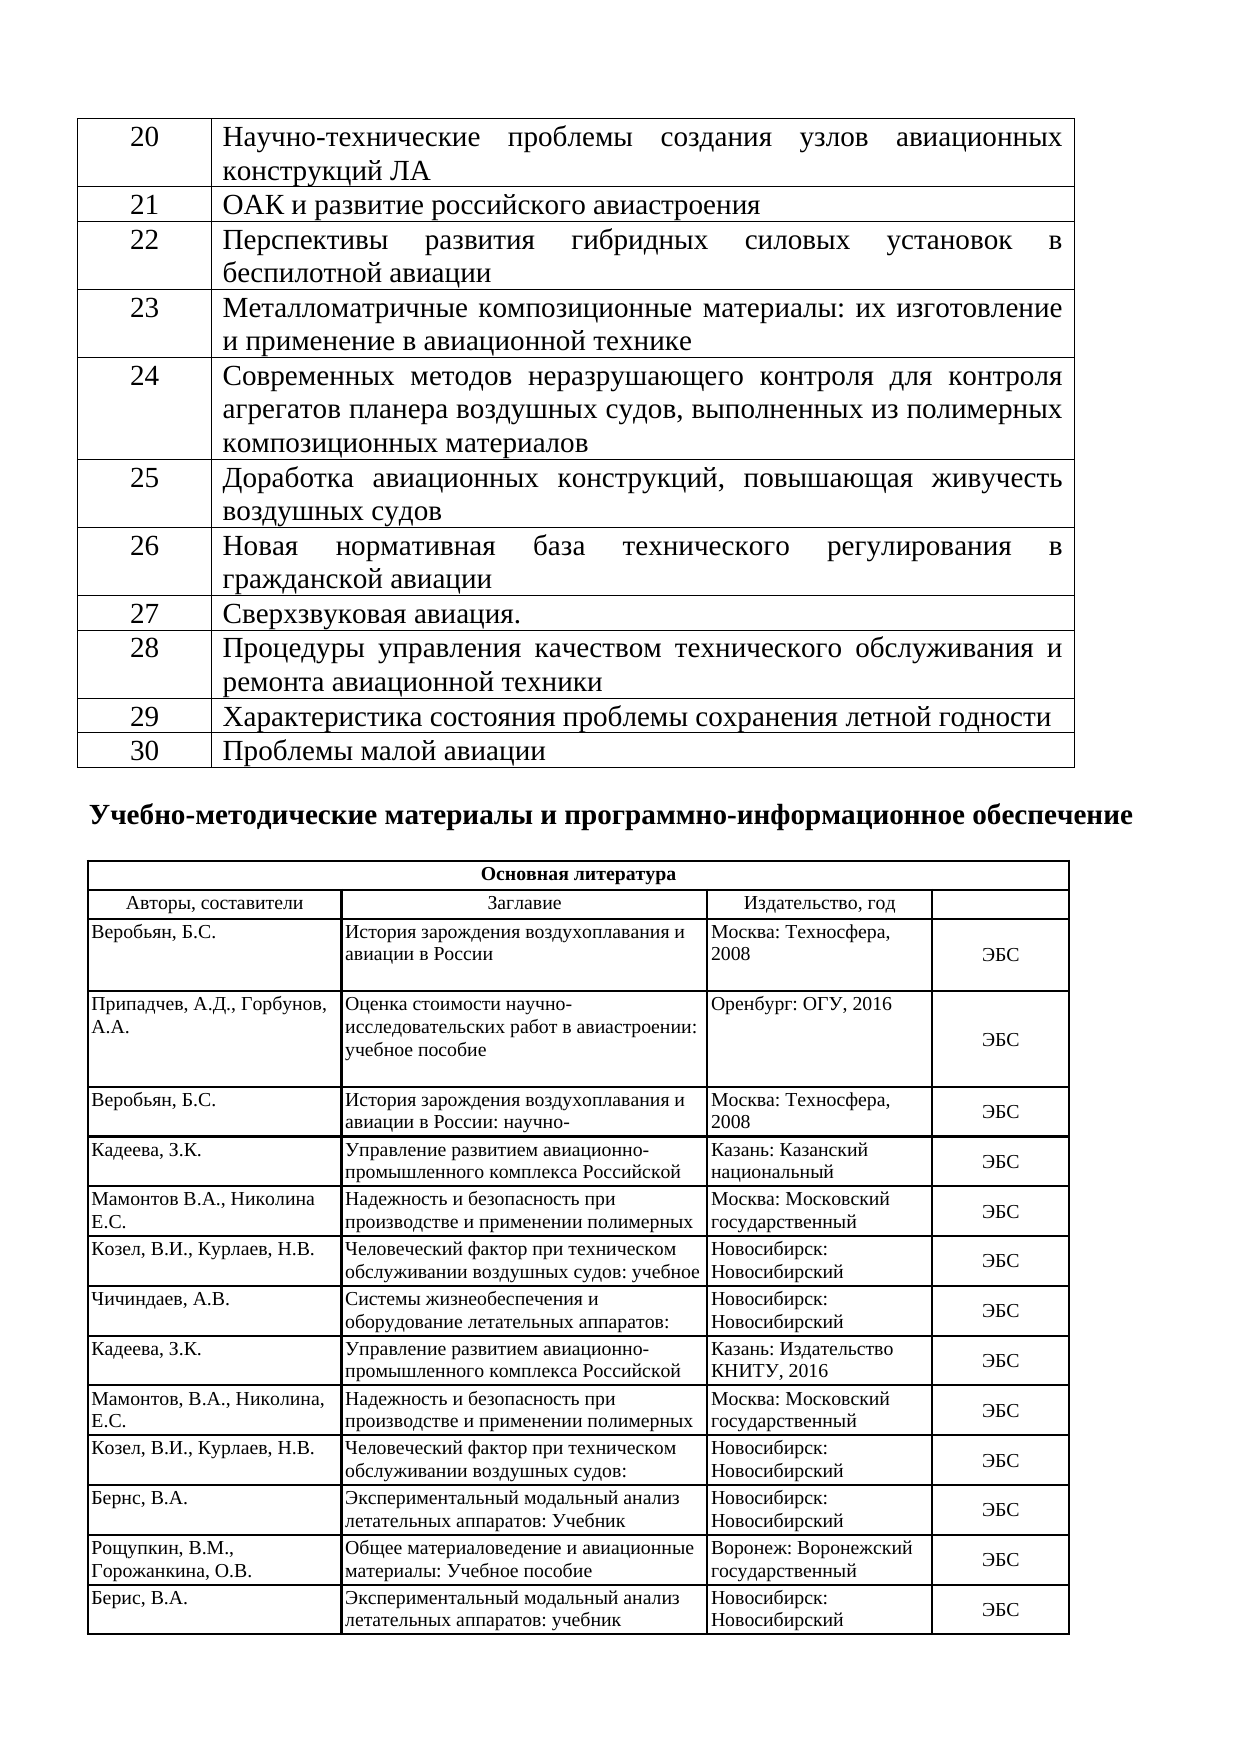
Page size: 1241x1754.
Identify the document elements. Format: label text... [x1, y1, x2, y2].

table_cell Управление развитием авиационно- промышленного комплекса Российской Федерации на принципах кластерного подхода: Монография [343, 1138, 706, 1185]
table_cell 25 [78, 460, 211, 527]
table_cell Козел, В.И., Курлаев, Н.В. [89, 1237, 340, 1285]
table_cell 30 [78, 733, 211, 767]
table_cell Новосибирск: Новосибирский государственный технический университет, 2017 [708, 1586, 931, 1633]
table_cell Характеристика состояния проблемы сохранения летной годности [212, 699, 1074, 732]
table_cell Новосибирск: Новосибирский государственный технический университет, 2017 [708, 1436, 931, 1484]
text Учебно-методические материалы и программно-информационное обеспечение [89, 797, 1181, 831]
table_cell ЭБС [933, 920, 1068, 990]
table_cell ОАК и развитие российского авиастроения [212, 187, 1074, 221]
table_cell ЭБС [933, 1138, 1068, 1185]
table_cell Научно-технические проблемы создания узлов авиационных конструкций ЛА [212, 119, 1074, 186]
table_cell Надежность и безопасность при производстве и применении полимерных композиционных материалов: учебное пособие [343, 1386, 706, 1434]
table_cell Новосибирск: Новосибирский государственный технический университет, 2019 [708, 1287, 931, 1334]
table_cell Новая нормативная база технического регулирования в гражданской авиации [212, 528, 1074, 595]
table_cell 28 [78, 631, 211, 698]
table_cell Москва: Техносфера, 2008 [708, 920, 931, 990]
table_cell Кадеева, З.К. [89, 1337, 340, 1384]
table_cell ЭБС [933, 1386, 1068, 1434]
table_cell Оренбург: ОГУ, 2016 [708, 992, 931, 1086]
table_cell Москва: Московский государственный университет им. М.В. Ломоносова, 2014 [708, 1187, 931, 1235]
table_cell 27 [78, 596, 211, 629]
table_cell Перспективы развития гибридных силовых установок в беспилотной авиации [212, 222, 1074, 289]
table_cell ЭБС [933, 1337, 1068, 1384]
table_cell Экспериментальный модальный анализ летательных аппаратов: учебник [343, 1586, 706, 1633]
table_cell Процедуры управления качеством технического обслуживания и ремонта авиационной техники [212, 631, 1074, 698]
table_cell Новосибирск: Новосибирский государственный технический университет, 2017 [708, 1237, 931, 1285]
table_cell Авторы, составители [89, 891, 340, 917]
table_cell Сверхзвуковая авиация. [212, 596, 1074, 629]
table_cell Заглавие [343, 891, 706, 917]
table_cell ЭБС [933, 1486, 1068, 1534]
table_cell Козел, В.И., Курлаев, Н.В. [89, 1436, 340, 1484]
table_cell ЭБС [933, 992, 1068, 1086]
table_cell Берис, В.А. [89, 1586, 340, 1633]
table_cell Воронеж: Воронежский государственный архитектурно- строительный университет, ЭБС АСВ, 2018 [708, 1536, 931, 1583]
table_cell Человеческий фактор при техническом обслуживании воздушных судов: Учебное пособие [343, 1436, 706, 1484]
table_cell Бернс, В.А. [89, 1486, 340, 1534]
table_cell ЭБС [933, 1187, 1068, 1235]
table_cell ЭБС [933, 1287, 1068, 1334]
table_cell 26 [78, 528, 211, 595]
table_cell История зарождения воздухоплавания и авиации в России [343, 920, 706, 990]
table_cell Казань: Издательство КНИТУ, 2016 [708, 1337, 931, 1384]
table_cell Надежность и безопасность при производстве и применении полимерных композиционных материалов: Учебное пособие [343, 1187, 706, 1235]
table_cell ЭБС [933, 1536, 1068, 1583]
table_cell Проблемы малой авиации [212, 733, 1074, 767]
table_cell 21 [78, 187, 211, 221]
table_cell Припадчев, А.Д., Горбунов, А.А. [89, 992, 340, 1086]
table_cell История зарождения воздухоплавания и авиации в России: научно-художественное издание [343, 1088, 706, 1135]
table_cell Экспериментальный модальный анализ летательных аппаратов: Учебник [343, 1486, 706, 1534]
table_cell ЭБС [933, 1586, 1068, 1633]
table_cell Мамонтов, В.А., Николина, Е.С. [89, 1386, 340, 1434]
table_cell Новосибирск: Новосибирский государственный технический университет, 2017 [708, 1486, 931, 1534]
table_cell Человеческий фактор при техническом обслуживании воздушных судов: учебное пособие [343, 1237, 706, 1285]
table_cell 23 [78, 290, 211, 357]
table_cell [933, 891, 1068, 917]
table_cell ЭБС [933, 1436, 1068, 1484]
table_cell Современных методов неразрушающего контроля для контроля агрегатов планера воздушных судов, выполненных из полимерных композиционных материалов [212, 358, 1074, 459]
table_cell ЭБС [933, 1237, 1068, 1285]
table_cell Оценка стоимости научно-исследовательских работ в авиастроении: учебное пособие [343, 992, 706, 1086]
table_cell Управление развитием авиационно- промышленного комплекса Российской Федерации на принципах кластерного подхода: монография [343, 1337, 706, 1384]
table_cell Москва: Московский государственный университет имени М.В. Ломоносова, 2014 [708, 1386, 931, 1434]
table_cell Доработка авиационных конструкций, повышающая живучесть воздушных судов [212, 460, 1074, 527]
table_cell 29 [78, 699, 211, 732]
table_cell Мамонтов В.А., Николина Е.С. [89, 1187, 340, 1235]
table_cell Рощупкин, В.М., Горожанкина, О.В. [89, 1536, 340, 1583]
table_cell Cистемы жизнеобеспечения и оборудование летательных аппаратов: учебное пособие [343, 1287, 706, 1334]
table_cell Казань: Казанский национальный исследовательский технологический университет, 2016 [708, 1138, 931, 1185]
table_cell Чичиндаев, А.В. [89, 1287, 340, 1334]
table_cell ЭБС [933, 1088, 1068, 1135]
table_cell Общее материаловедение и авиационные материалы: Учебное пособие [343, 1536, 706, 1583]
table_cell Веробьян, Б.С. [89, 920, 340, 990]
table_cell 24 [78, 358, 211, 459]
table_cell Кадеева, З.К. [89, 1138, 340, 1185]
table_cell 22 [78, 222, 211, 289]
table_header Основная литература [89, 862, 1068, 889]
table_cell Москва: Техносфера, 2008 [708, 1088, 931, 1135]
table_cell 20 [78, 119, 211, 186]
table_cell Издательство, год [708, 891, 931, 917]
table_cell Веробьян, Б.С. [89, 1088, 340, 1135]
table_cell Металломатричные композиционные материалы: их изготовление и применение в авиационной технике [212, 290, 1074, 357]
